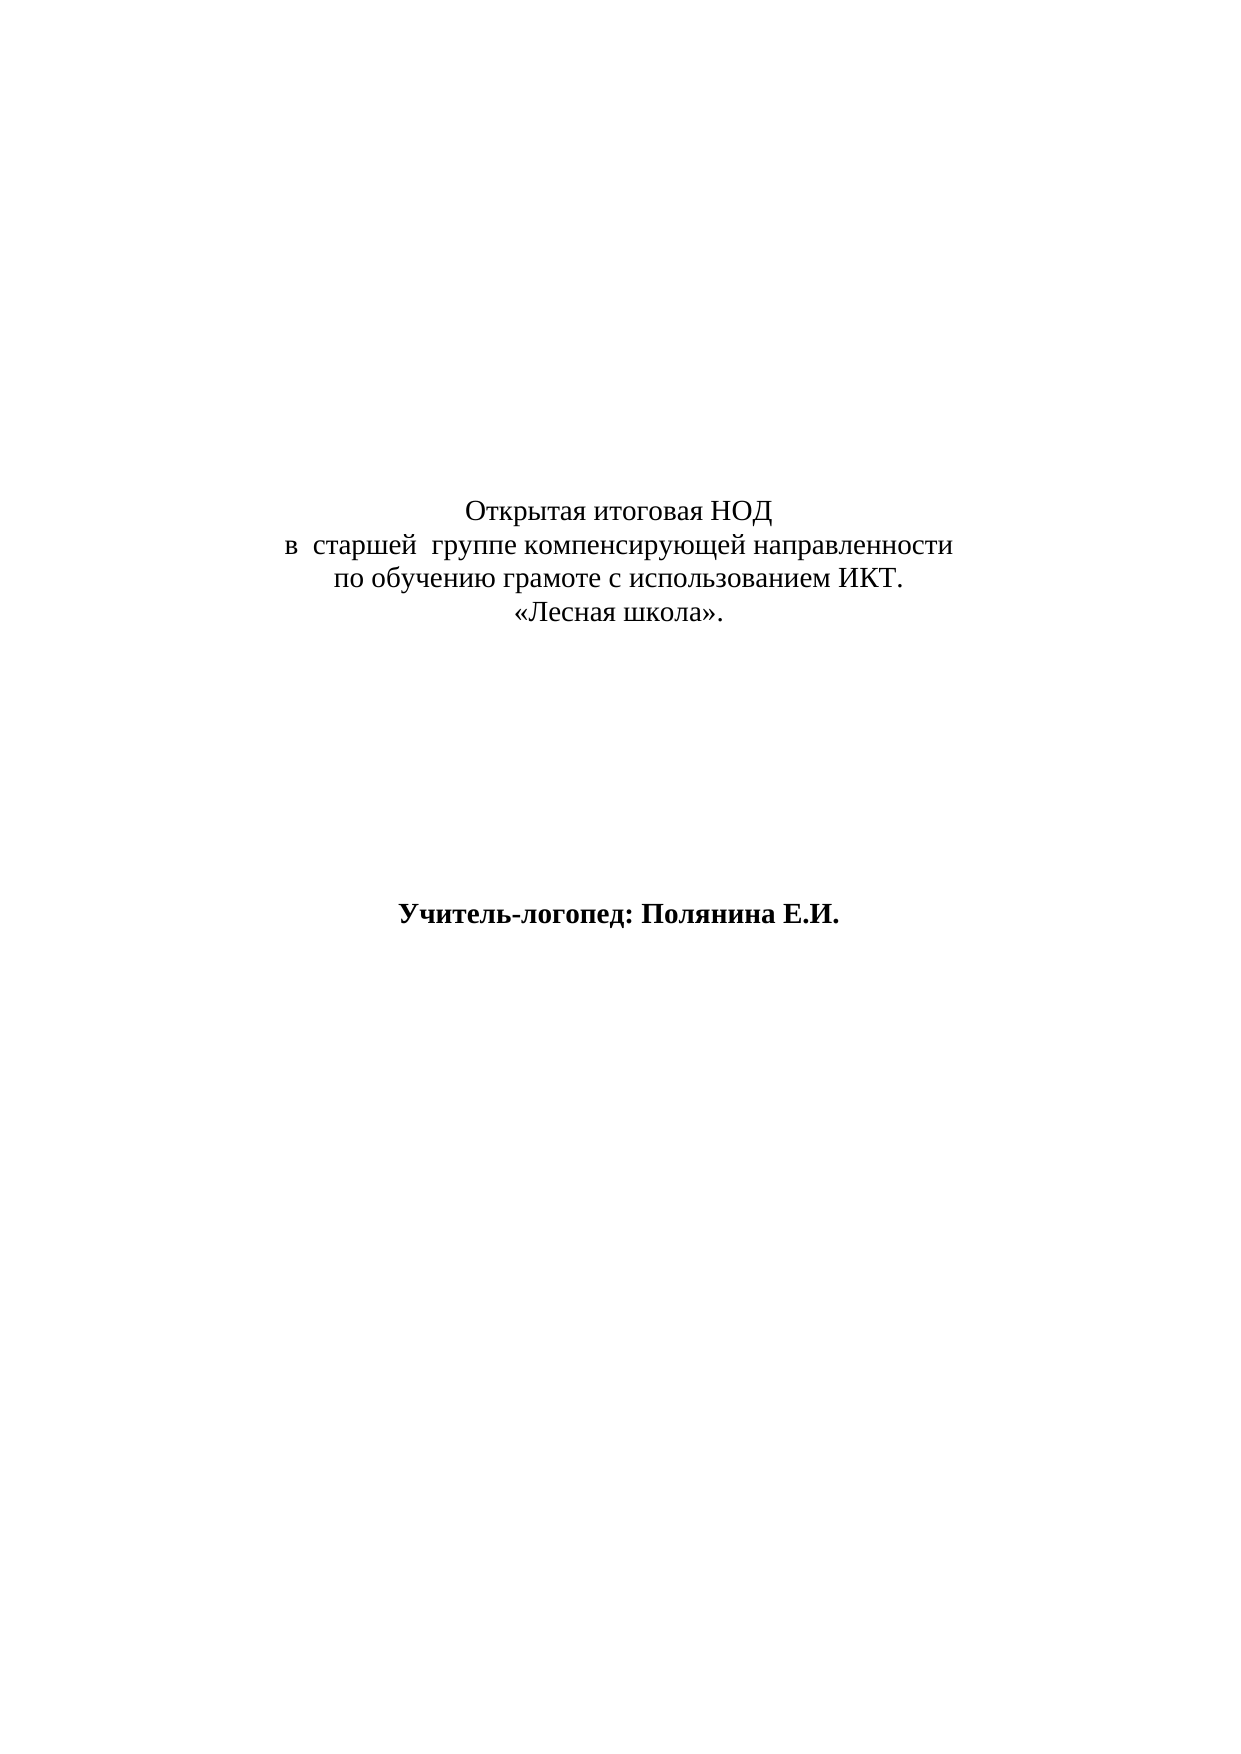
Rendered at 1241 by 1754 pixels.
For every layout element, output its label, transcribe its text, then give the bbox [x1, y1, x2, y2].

text «Лесная школа». [80, 594, 1157, 628]
text в старшей группе компенсирующей направленности [80, 527, 1157, 561]
text по обучению грамоте с использованием ИКТ. [80, 561, 1157, 594]
text Открытая итоговая НОД [80, 493, 1157, 527]
text Учитель-логопед: Полянина Е.И. [80, 896, 1157, 929]
